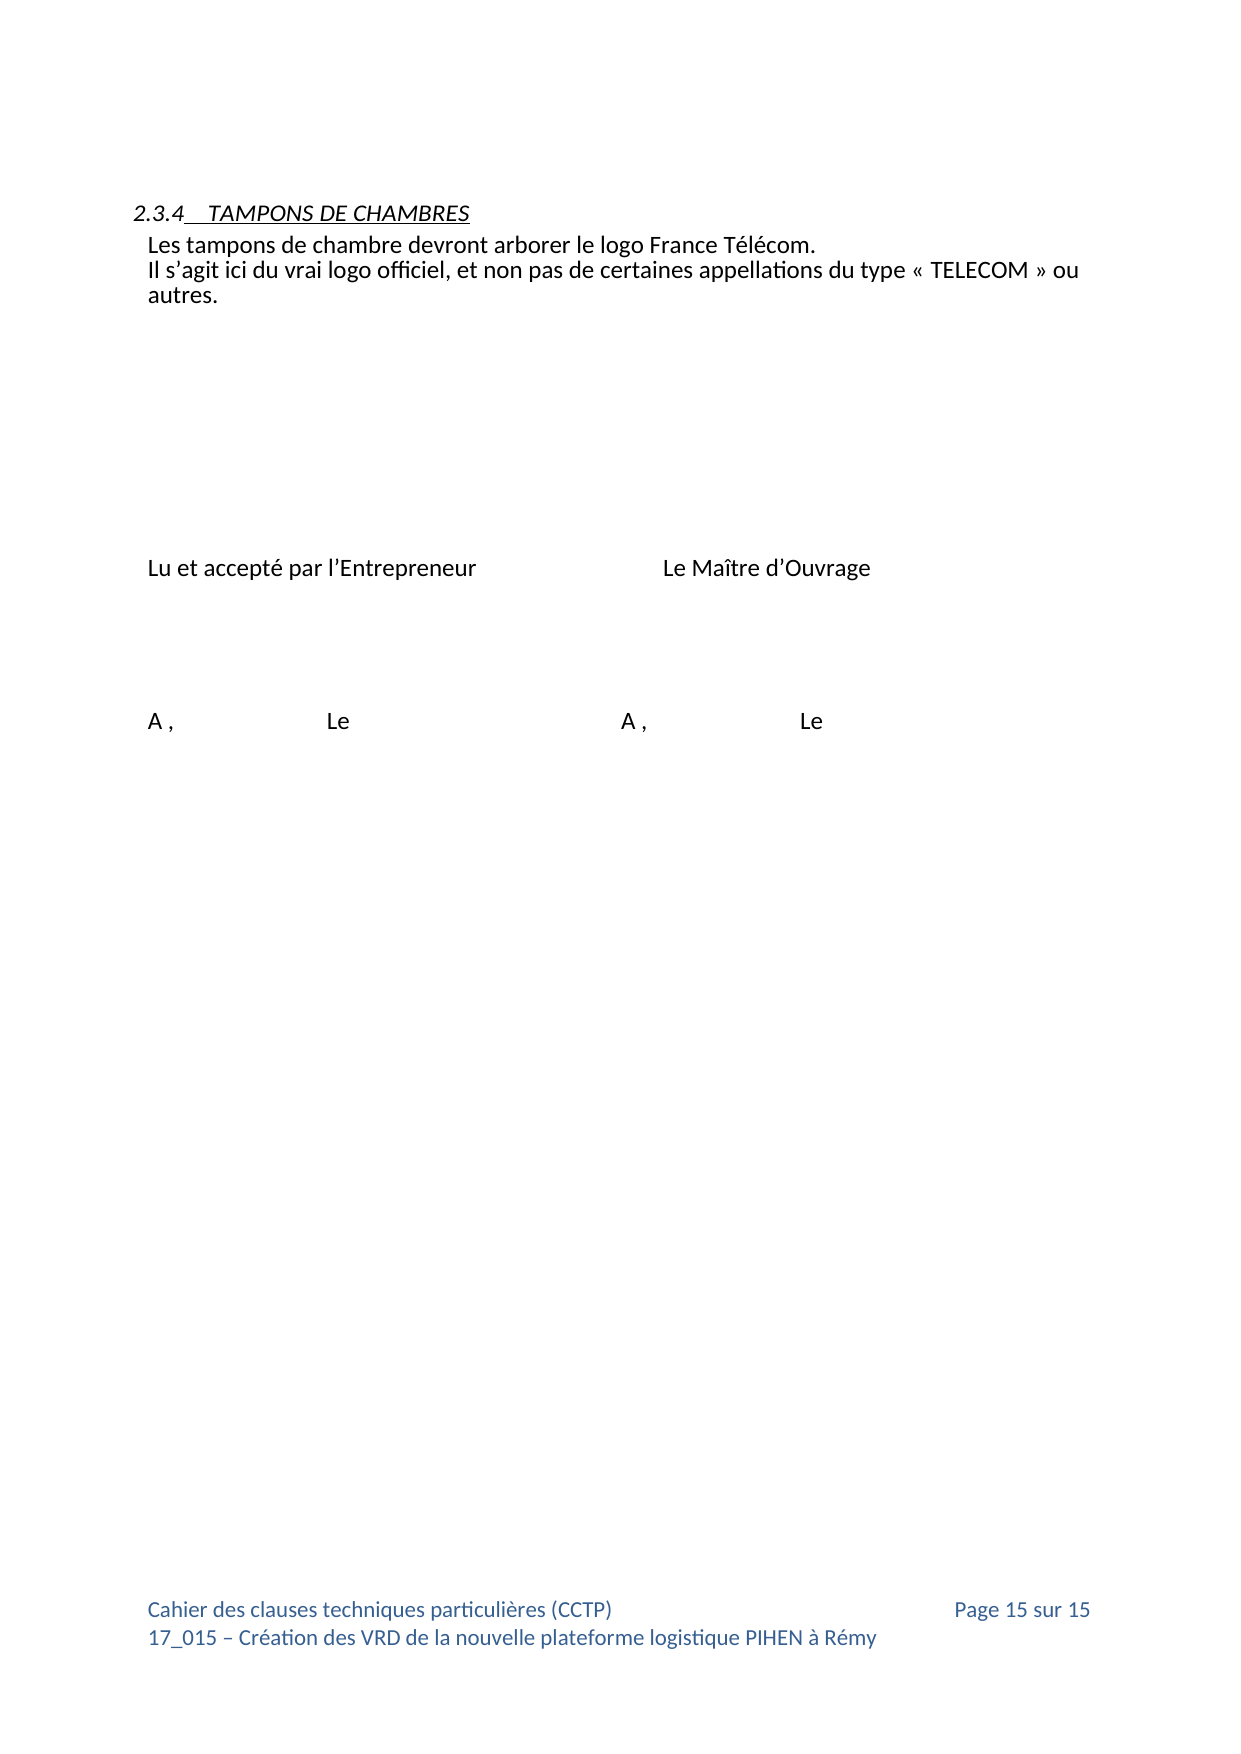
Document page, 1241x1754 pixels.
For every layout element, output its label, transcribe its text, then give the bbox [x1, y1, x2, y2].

text A , Le A , Le [148, 705, 1093, 735]
text Lu et accepté par l’Entrepreneur Le Maître d’Ouvrage [148, 552, 1093, 583]
text Les tampons de chambre devront arborer le logo France Télécom. [148, 233, 1093, 258]
text Il s’agit ici du vrai logo officiel, et non pas de certaines appellations du type « TELECOM » ou autres. [148, 258, 1093, 308]
subtitle TAMPONS DE CHAMBRES [133, 198, 1093, 227]
